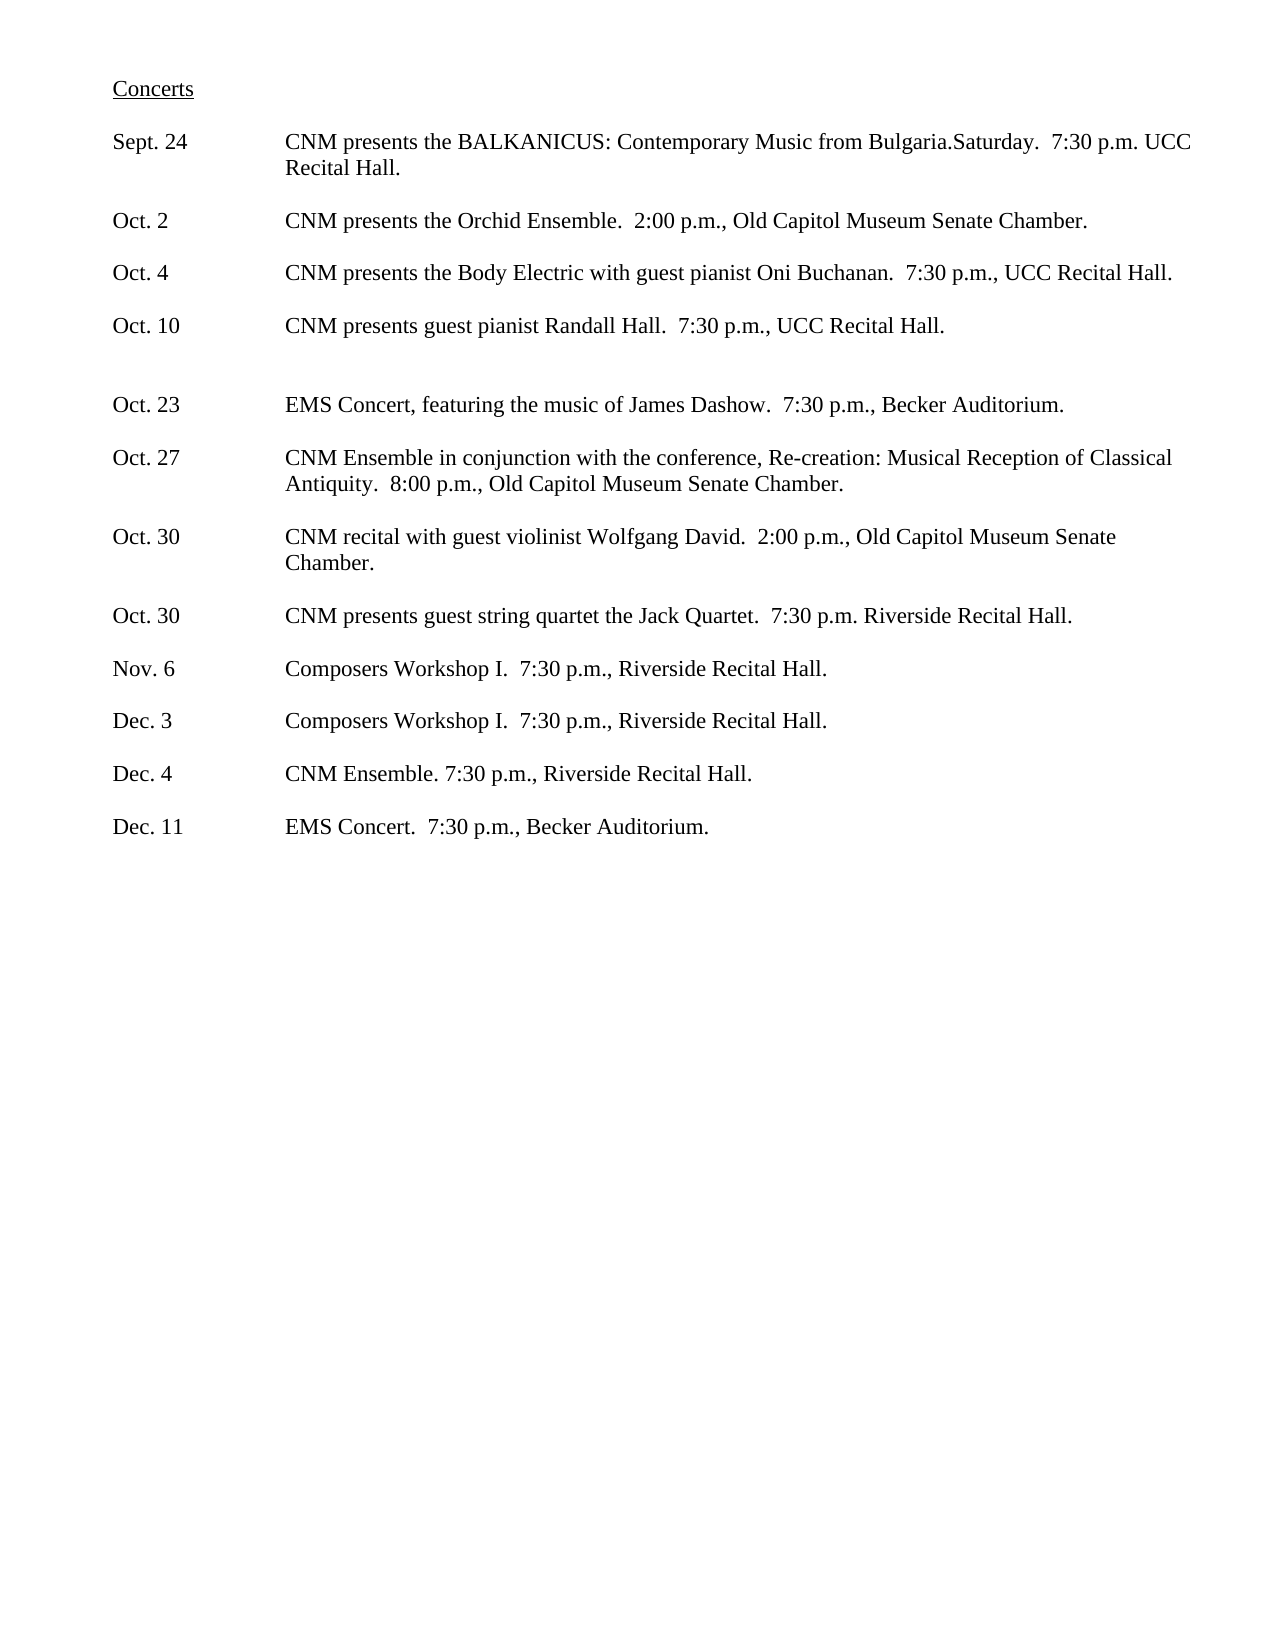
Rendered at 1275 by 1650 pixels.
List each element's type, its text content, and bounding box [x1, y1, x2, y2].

text Oct. 23 EMS Concert, featuring the music of James Dashow. 7:30 p.m., Becker Auditorium. [112, 391, 1200, 418]
text Chamber. [250, 549, 1200, 576]
text Nov. 6 Composers Workshop I. 7:30 p.m., Riverside Recital Hall. [112, 655, 1200, 681]
text Oct. 10 CNM presents guest pianist Randall Hall. 7:30 p.m., UCC Recital Hall. [112, 312, 1200, 338]
text Recital Hall. [250, 154, 1200, 180]
text Dec. 11 EMS Concert. 7:30 p.m., Becker Auditorium. [112, 813, 1200, 839]
text Concerts [112, 75, 1200, 101]
text Sept. 24 CNM presents the BALKANICUS: Contemporary Music from Bulgaria.Saturday. 7:30 p.m. UCC [112, 128, 1200, 154]
text Oct. 30 CNM presents guest string quartet the Jack Quartet. 7:30 p.m. Riverside Recital Hall. [112, 602, 1200, 628]
text Oct. 30 CNM recital with guest violinist Wolfgang David. 2:00 p.m., Old Capitol Museum Senate [112, 523, 1200, 549]
text Oct. 27 CNM Ensemble in conjunction with the conference, Re-creation: Musical Reception of Classical [112, 444, 1200, 470]
text Oct. 2 CNM presents the Orchid Ensemble. 2:00 p.m., Old Capitol Museum Senate Chamber. [112, 207, 1200, 233]
text Oct. 4 CNM presents the Body Electric with guest pianist Oni Buchanan. 7:30 p.m., UCC Recital Hall. [112, 259, 1200, 286]
text Antiquity. 8:00 p.m., Old Capitol Museum Senate Chamber. [250, 470, 1200, 497]
text Dec. 4 CNM Ensemble. 7:30 p.m., Riverside Recital Hall. [112, 760, 1200, 787]
text Dec. 3 Composers Workshop I. 7:30 p.m., Riverside Recital Hall. [112, 707, 1200, 734]
